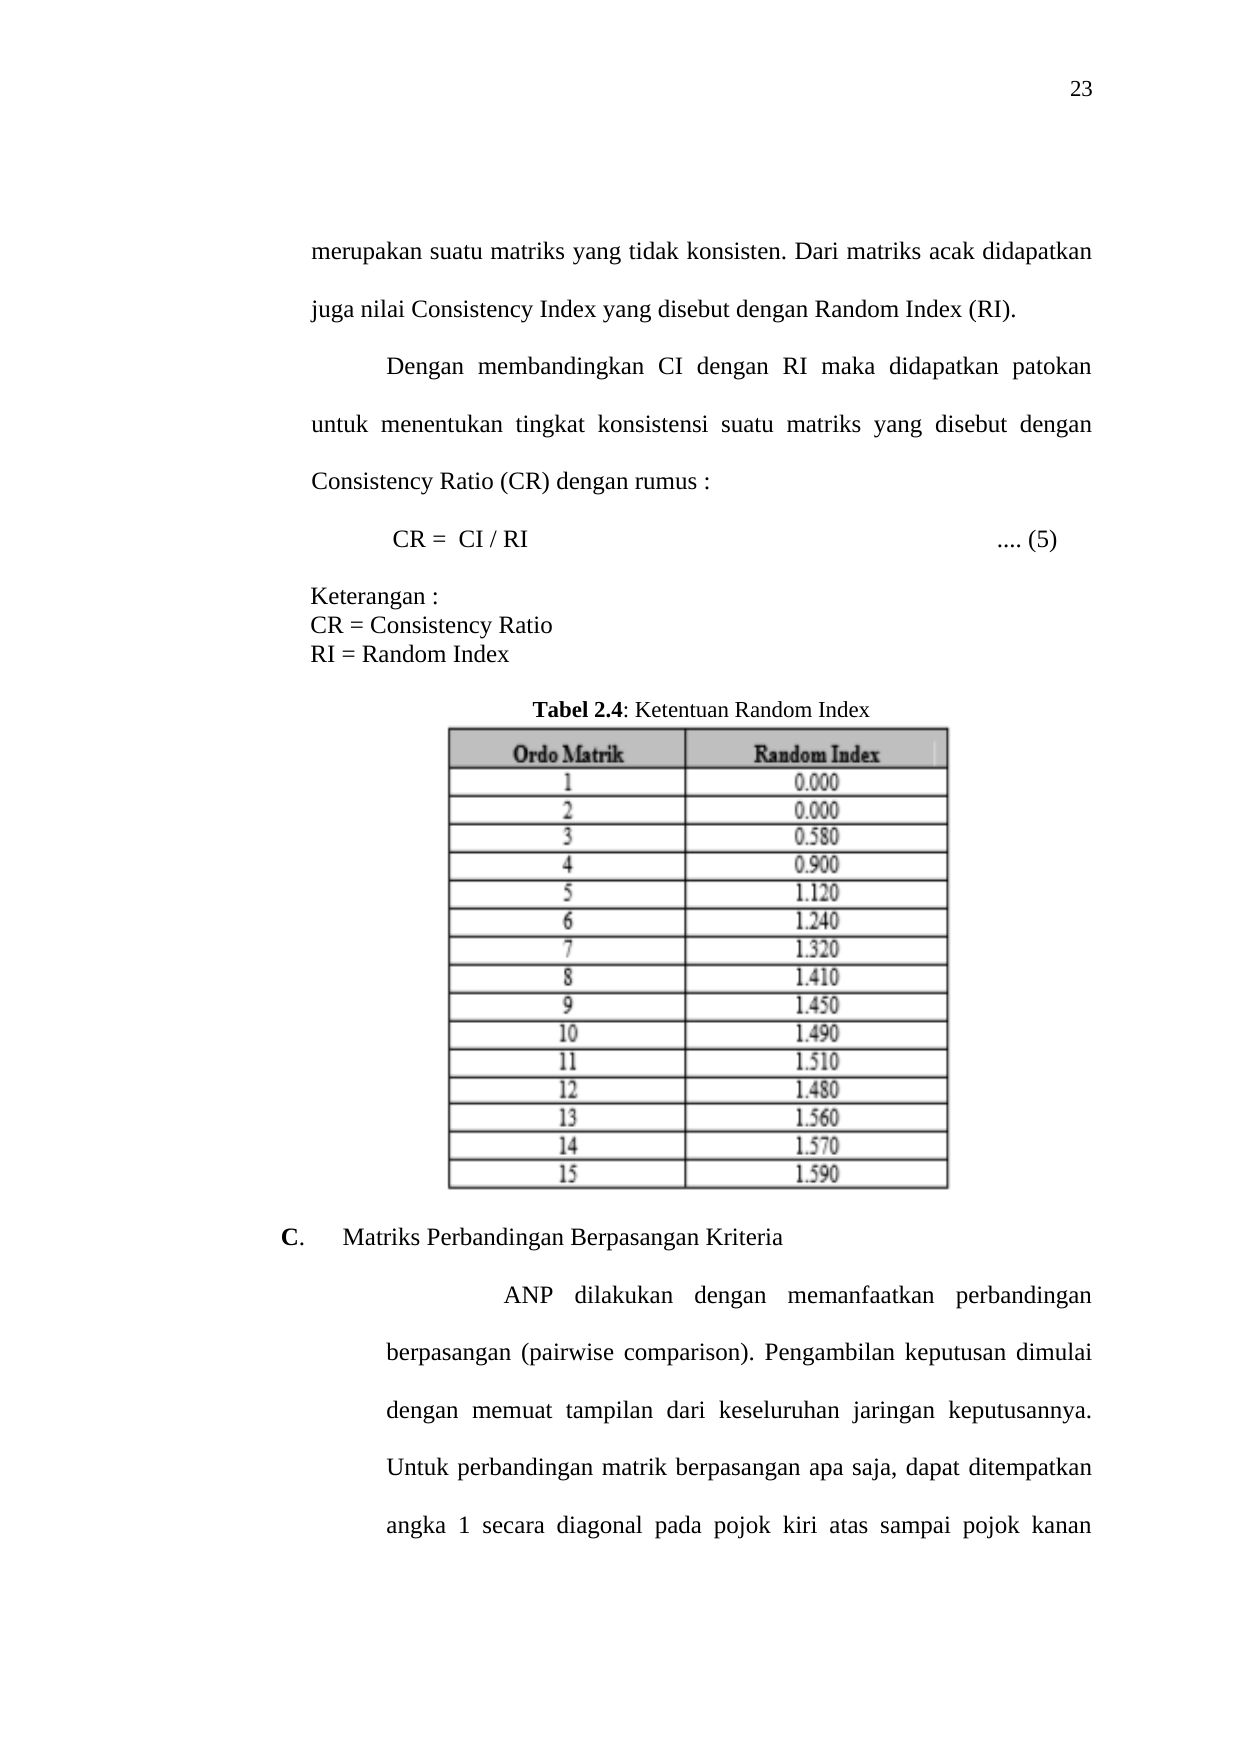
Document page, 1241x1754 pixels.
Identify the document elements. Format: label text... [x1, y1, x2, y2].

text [311, 236, 1092, 322]
text Tabel 2.4: Ketentuan Random Index [236, 696, 1092, 723]
picture [443, 722, 956, 1194]
text CR = CI / RI .... (5) [311, 524, 1092, 552]
text C. Matriks Perbandingan Berpasangan Kriteria [281, 1222, 1092, 1251]
text Keterangan : [236, 581, 1092, 610]
text CR = Consistency Ratio [236, 610, 1092, 639]
text RI = Random Index [236, 639, 1092, 667]
text Dengan membandingkan CI dengan RI maka didapatkan patokan untuk menentukan tingkat konsistensi suatu matriks yang disebut dengan Consistency Ratio (CR) dengan rumus : [311, 351, 1092, 495]
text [386, 1280, 1092, 1539]
